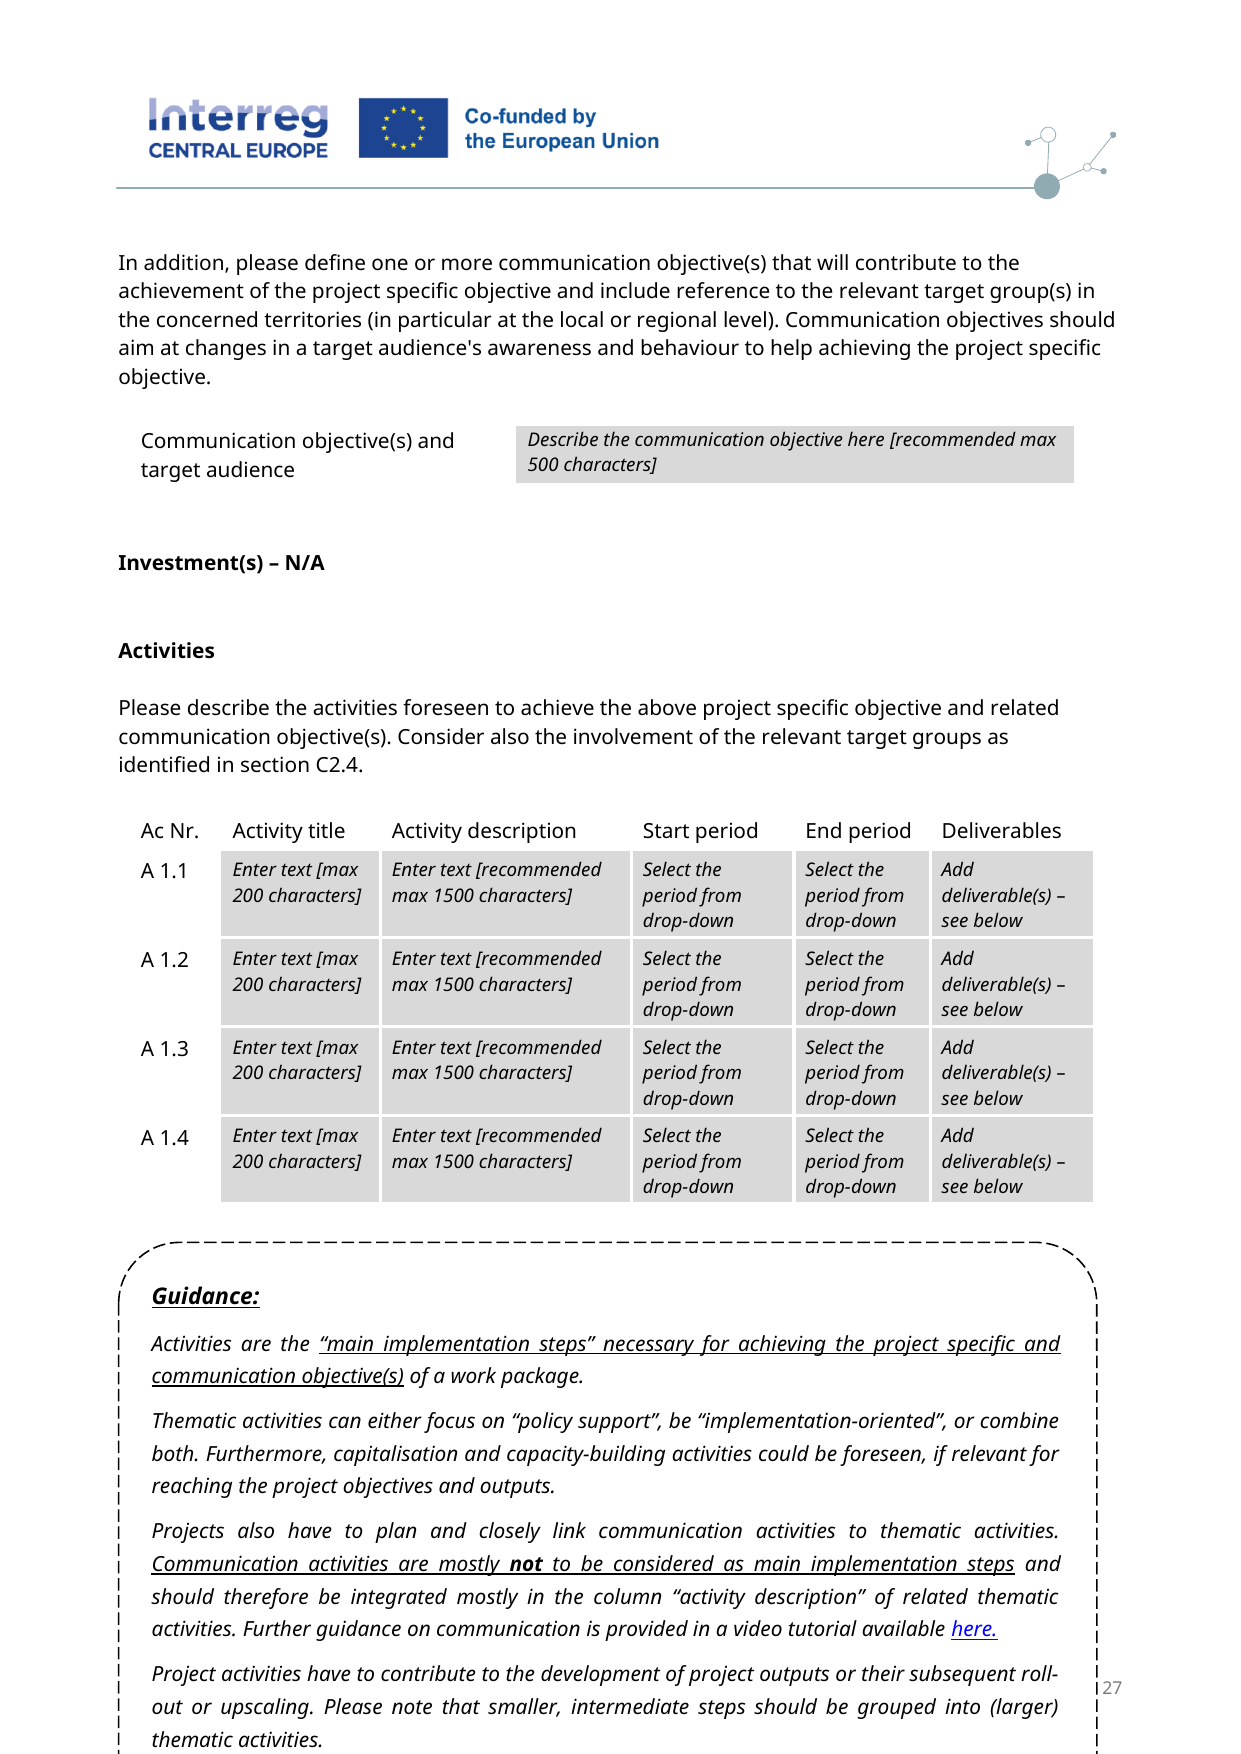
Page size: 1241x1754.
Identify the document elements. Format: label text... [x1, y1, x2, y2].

table_cell Enter text [max 200 characters] [221, 939, 379, 1025]
table_cell Enter text [max 200 characters] [221, 1028, 379, 1114]
table_header Describe the communication objective here [recommended max 500 characters] [516, 426, 1074, 483]
table_cell Select the period from drop-down [633, 851, 792, 936]
table_cell Add deliverable(s) – see below [932, 1117, 1093, 1202]
table_cell Add deliverable(s) – see below [932, 939, 1093, 1025]
table_header Deliverables [930, 810, 1093, 851]
table_cell Select the period from drop-down [796, 1028, 929, 1114]
table_cell A 1.2 [129, 936, 221, 1025]
table_cell Select the period from drop-down [633, 939, 792, 1025]
picture [118, 66, 687, 188]
table_cell Enter text [recommended max 1500 characters] [382, 851, 630, 936]
table_cell A 1.1 [129, 851, 221, 936]
table_cell Select the period from drop-down [796, 939, 929, 1025]
table_cell Enter text [max 200 characters] [221, 1117, 379, 1202]
text In addition, please define one or more communication objective(s) that will contribute to the achievement of the project specific objective and include reference to the relevant target group(s) in the concerned territories (in particular at the local or regional level). Communication objectives should aim at changes in a target audience's awareness and behaviour to help achieving the project specific objective. [118, 248, 1122, 390]
table_cell Add deliverable(s) – see below [932, 851, 1093, 936]
table_cell Select the period from drop-down [633, 1028, 792, 1114]
table_cell Select the period from drop-down [633, 1117, 792, 1202]
table_cell Enter text [recommended max 1500 characters] [382, 1117, 630, 1202]
table_header Start period [631, 810, 794, 851]
table_cell Enter text [recommended max 1500 characters] [382, 1028, 630, 1114]
table_header Communication objective(s) and target audience [129, 422, 516, 483]
table_header End period [794, 810, 930, 851]
table_header Ac Nr. [129, 810, 221, 851]
table_cell Select the period from drop-down [796, 1117, 929, 1202]
table_cell A 1.4 [129, 1114, 221, 1202]
text Investment(s) – N/A [118, 548, 1122, 577]
table_cell A 1.3 [129, 1025, 221, 1114]
table_header Activity description [380, 810, 631, 851]
text Please describe the activities foreseen to achieve the above project specific objective and related communication objective(s). Consider also the involvement of the relevant target groups as identified in section C2.4. [118, 693, 1093, 779]
table_header Activity title [221, 810, 380, 851]
table_cell Add deliverable(s) – see below [932, 1028, 1093, 1114]
text Activities [118, 637, 1093, 665]
table_cell Select the period from drop-down [796, 851, 929, 936]
table_cell Enter text [recommended max 1500 characters] [382, 939, 630, 1025]
table_cell Enter text [max 200 characters] [221, 851, 379, 936]
